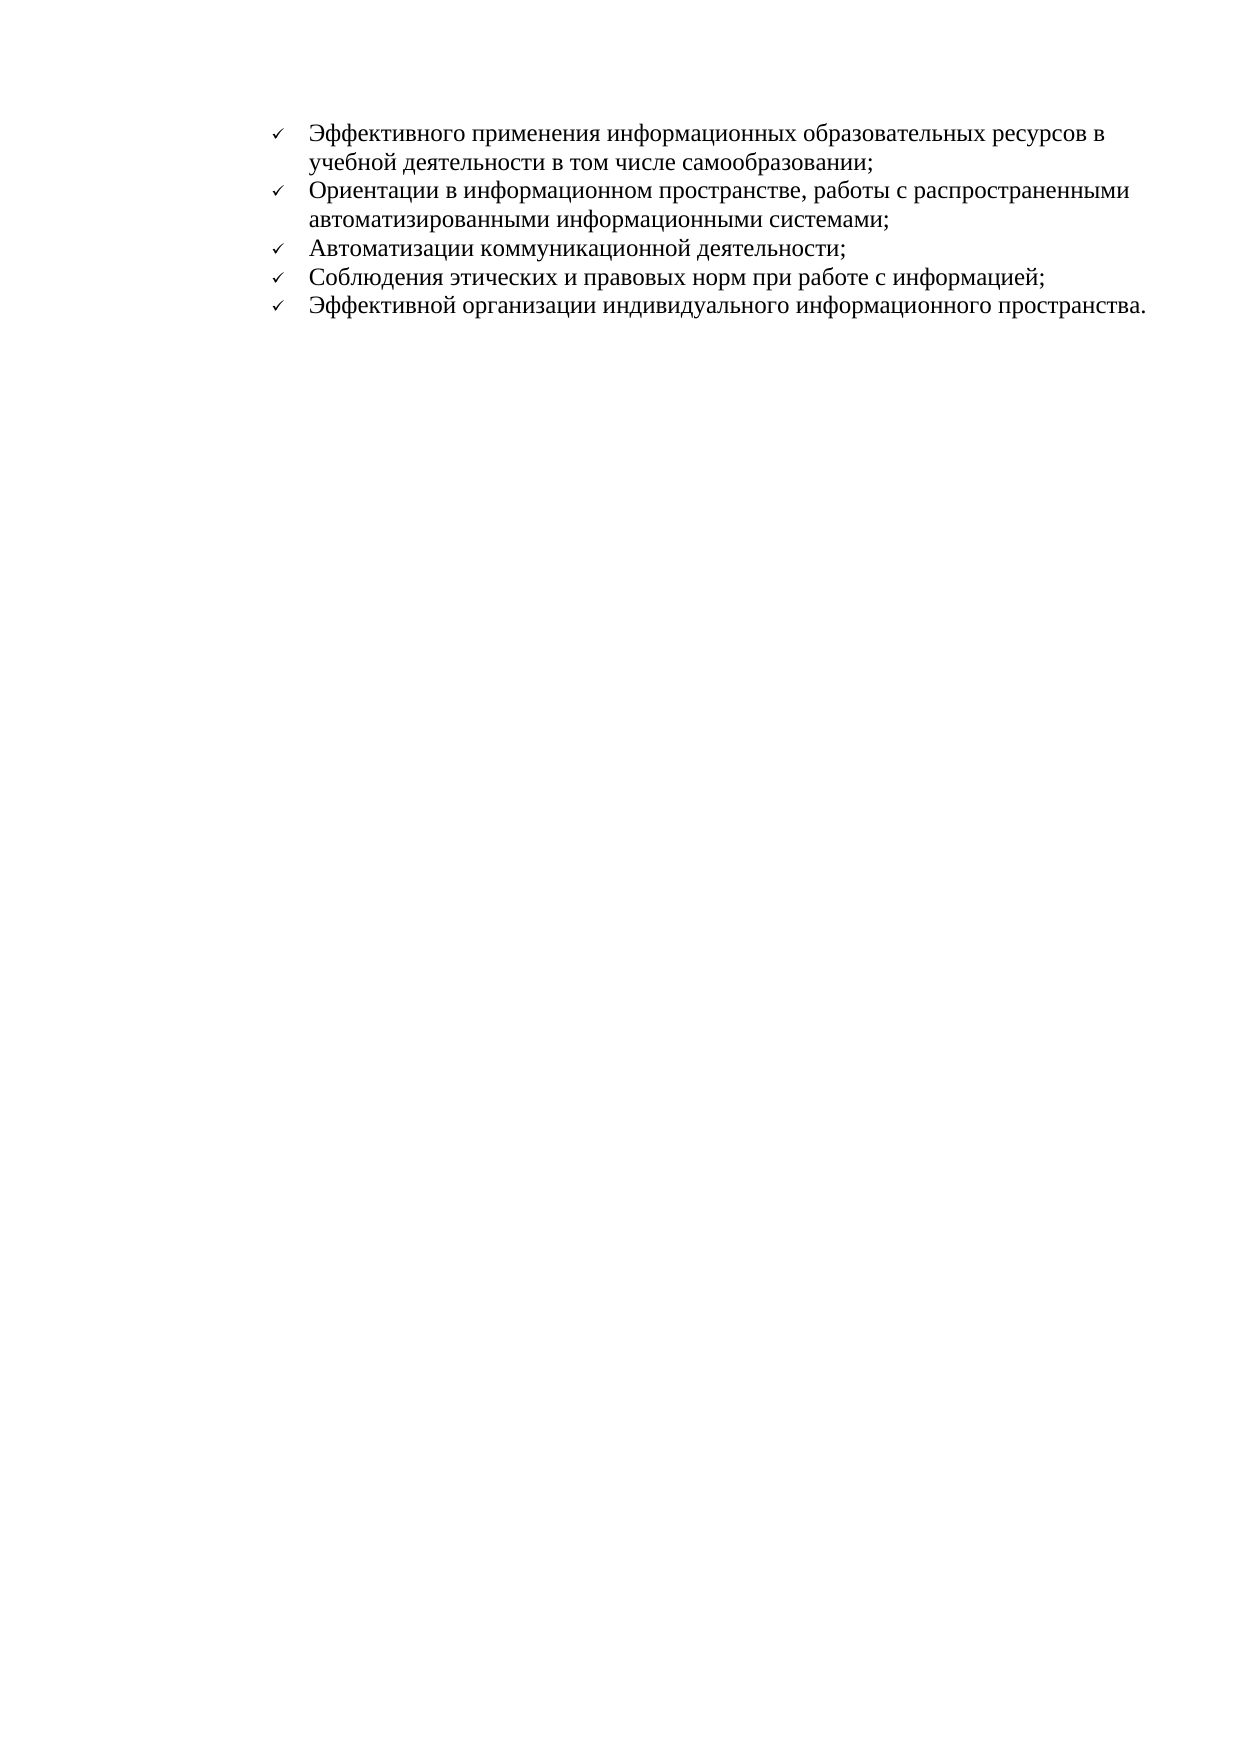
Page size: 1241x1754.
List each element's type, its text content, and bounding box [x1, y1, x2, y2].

list Соблюдения этических и правовых норм при работе с информацией; [271, 262, 1167, 291]
list Эффективной организации индивидуального информационного пространства. [271, 291, 1167, 319]
list Автоматизации коммуникационной деятельности; [271, 233, 1167, 262]
list Эффективного применения информационных образовательных ресурсов в учебной деятельности в том числе самообразовании; [271, 118, 1167, 176]
list Ориентации в информационном пространстве, работы с распространенными автоматизированными информационными системами; [271, 176, 1167, 233]
